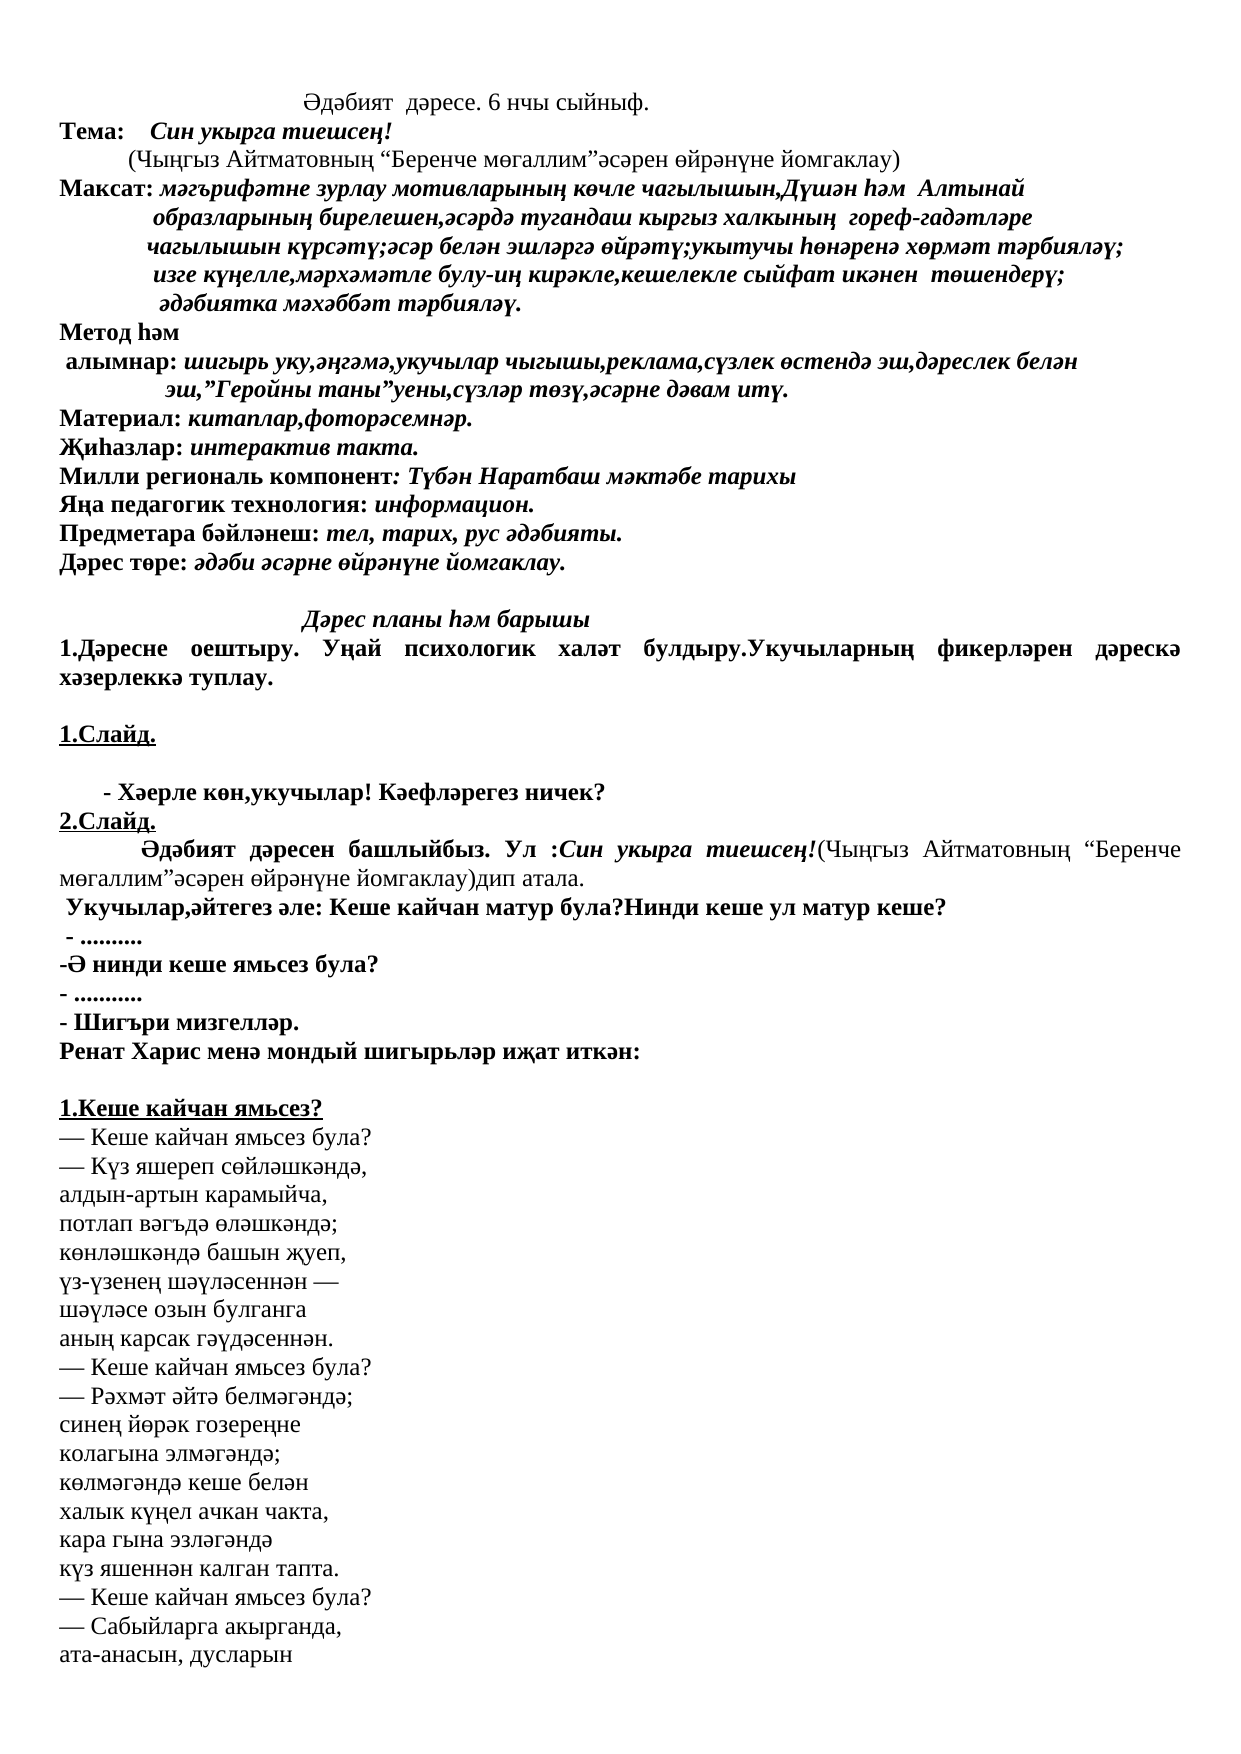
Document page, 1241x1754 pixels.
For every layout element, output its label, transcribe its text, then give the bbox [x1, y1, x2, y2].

text Метод һәм [59, 317, 1181, 346]
text 2.Слайд. [59, 806, 1181, 834]
text Дәрес планы һәм барышы [59, 604, 1181, 633]
text — Кеше кайчан ямьсез була? — Күз яшереп сөйләшкәндә, алдын-артын карамыйча, потлап вәгъдә өләшкәндә; көнләшкәндә башын җуеп, үз-үзенең шәүләсеннән — шәүләсе озын булганга аның карсак гәүдәсеннән. [59, 1122, 1181, 1352]
text Ренат Харис менә мондый шигырьләр иҗат иткән: [59, 1036, 1181, 1064]
text Максат: мәгърифәтне зурлау мотивларының көчле чагылышын,Дүшән һәм Алтынай [59, 173, 1181, 202]
text изге күңелле,мәрхәмәтле булу-иң кирәкле,кешелекле сыйфат икәнен төшендерү; [59, 259, 1181, 288]
text әдәбиятка мәхәббәт тәрбияләү. [59, 288, 1181, 317]
text Материал: китаплар,фоторәсемнәр. [59, 403, 1181, 432]
text Милли региональ компонент: Түбән Наратбаш мәктәбе тарихы [59, 461, 1181, 489]
text 1.Слайд. [59, 719, 1181, 748]
text Әдәбият дәресен башлыйбыз. Ул :Син укырга тиешсең!(Чыңгыз Айтматовның “Беренче мөгаллим”әсәрен өйрәнүне йомгаклау)дип атала. [59, 834, 1181, 892]
text Тема: Син укырга тиешсең! [59, 116, 1181, 144]
text эш,”Геройны таны”уены,сүзләр төзү,әсәрне дәвам итү. [59, 374, 1181, 403]
text Дәрес төре: әдәби әсәрне өйрәнүне йомгаклау. [59, 547, 1181, 576]
text Әдәбият дәресе. 6 нчы сыйныф. [59, 87, 1181, 116]
text Укучылар,әйтегез әле: Кеше кайчан матур була?Нинди кеше ул матур кеше? [59, 892, 1181, 921]
text (Чыңгыз Айтматовның “Беренче мөгаллим”әсәрен өйрәнүне йомгаклау) [59, 144, 1181, 173]
text - Шигъри мизгелләр. [59, 1007, 1181, 1036]
text — Кеше кайчан ямьсез була? — Рәхмәт әйтә белмәгәндә; синең йөрәк гозереңне колагына элмәгәндә; көлмәгәндә кеше белән халык күңел ачкан чакта, кара гына эзләгәндә күз яшеннән калган тапта. [59, 1352, 1181, 1582]
text - .......... [59, 921, 1181, 949]
text алымнар: шигырь уку,әңгәмә,укучылар чыгышы,реклама,сүзлек өстендә эш,дәреслек белән [59, 346, 1181, 374]
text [59, 1582, 1181, 1668]
text образларының бирелешен,әсәрдә тугандаш кыргыз халкының гореф-гадәтләре [59, 202, 1181, 231]
text 1.Дәресне оештыру. Уңай психологик халәт булдыру.Укучыларның фикерләрен дәрескә хәзерлеккә туплау. [59, 633, 1181, 691]
text - Хәерле көн,укучылар! Кәефләрегез ничек? [59, 777, 1181, 806]
text Җиһазлар: интерактив такта. [59, 432, 1181, 461]
text Предметара бәйләнеш: тел, тарих, рус әдәбияты. [59, 518, 1181, 547]
text 1.Кеше кайчан ямьсез? [59, 1093, 1181, 1122]
text чагылышын күрсәтү;әсәр белән эшләргә өйрәтү;укытучы һөнәренә хөрмәт тәрбияләү; [59, 231, 1181, 259]
text - ........... [59, 978, 1181, 1007]
text Яңа педагогик технология: информацион. [59, 489, 1181, 518]
text -Ә нинди кеше ямьсез була? [59, 949, 1181, 978]
